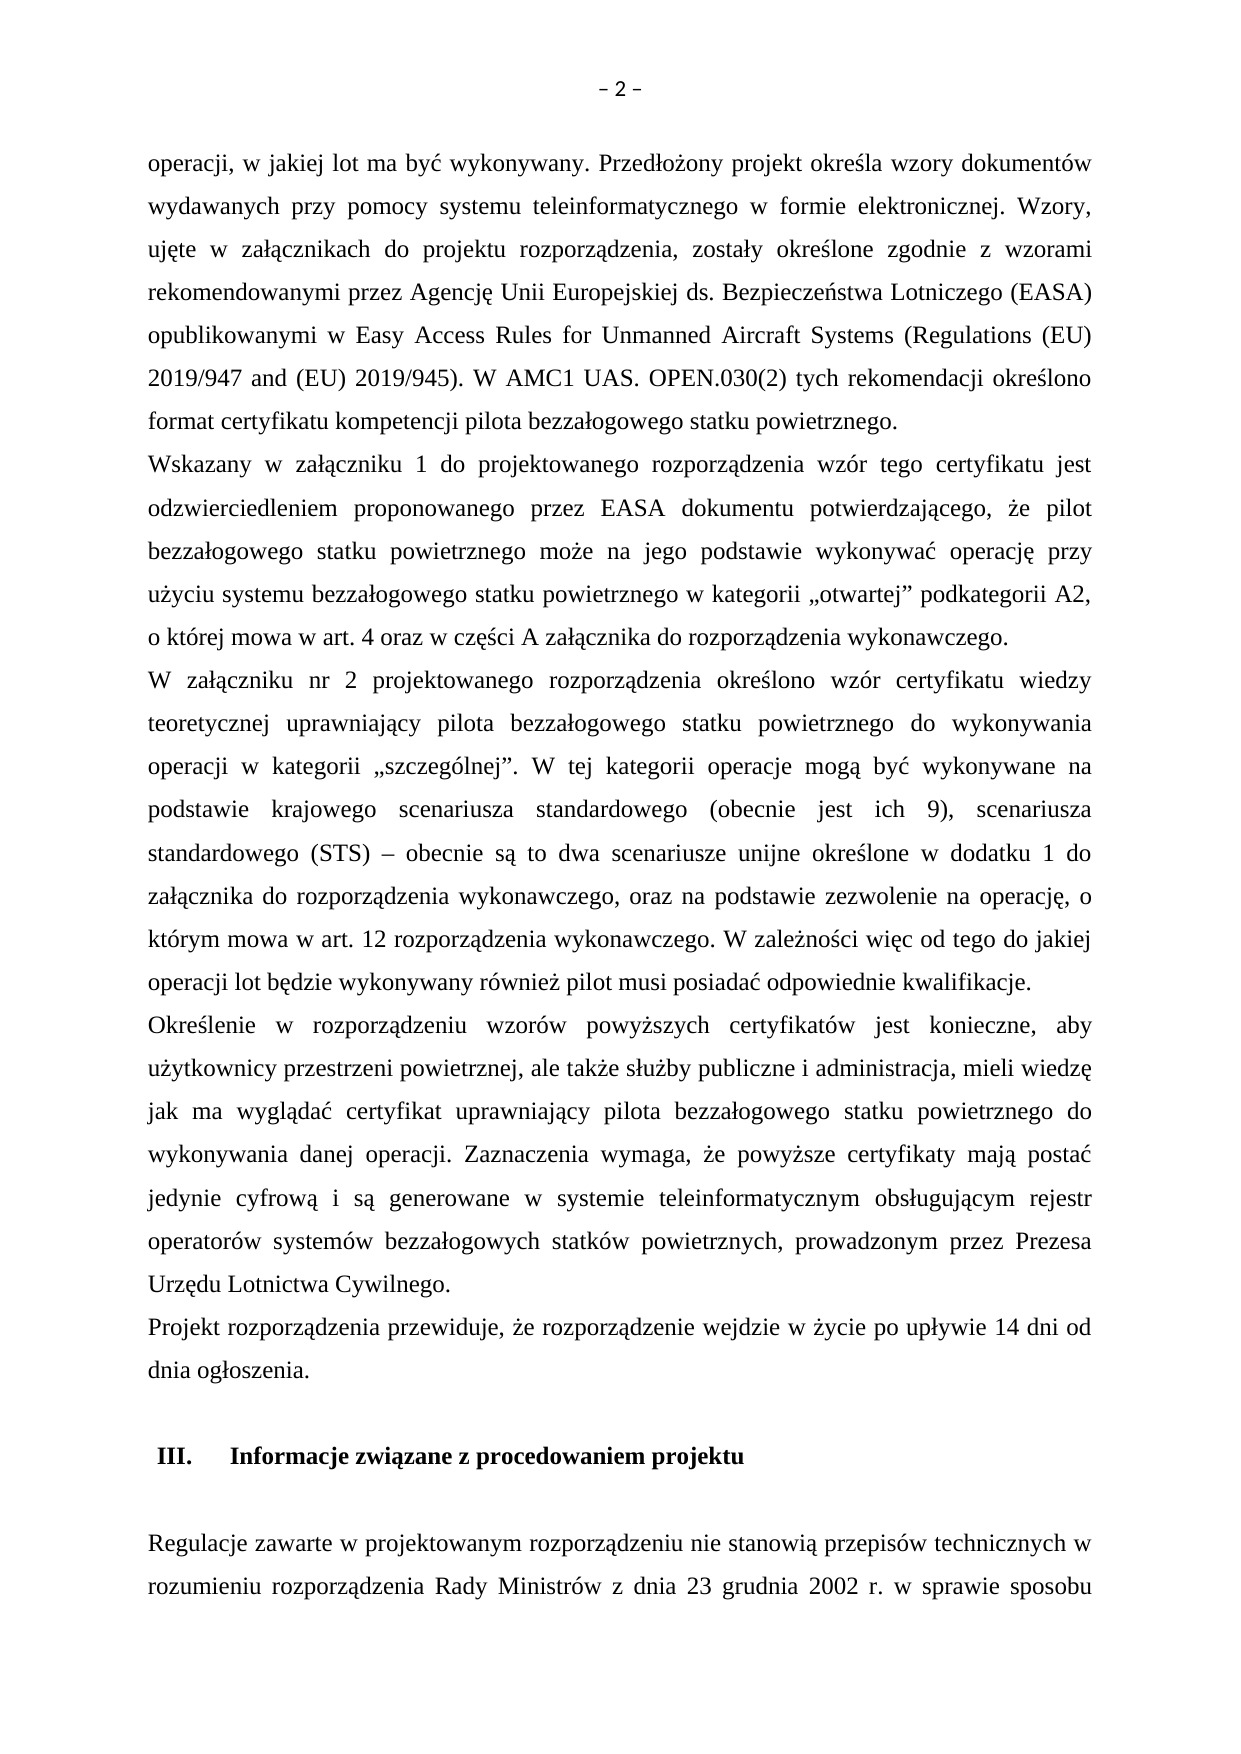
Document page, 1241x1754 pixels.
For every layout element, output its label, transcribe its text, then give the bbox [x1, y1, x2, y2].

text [148, 148, 1093, 435]
text Określenie w rozporządzeniu wzorów powyższych certyfikatów jest konieczne, aby użytkownicy przestrzeni powietrznej, ale także służby publiczne i administracja, mieli wiedzę jak ma wyglądać certyfikat uprawniający pilota bezzałogowego statku powietrznego do wykonywania danej operacji. Zaznaczenia wymaga, że powyższe certyfikaty mają postać jedynie cyfrową i są generowane w systemie teleinformatycznym obsługującym rejestr operatorów systemów bezzałogowych statków powietrznych, prowadzonym przez Prezesa Urzędu Lotnictwa Cywilnego. [148, 1010, 1093, 1298]
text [148, 1528, 1093, 1599]
text Wskazany w załączniku 1 do projektowanego rozporządzenia wzór tego certyfikatu jest odzwierciedleniem proponowanego przez EASA dokumentu potwierdzającego, że pilot bezzałogowego statku powietrznego może na jego podstawie wykonywać operację przy użyciu systemu bezzałogowego statku powietrznego w kategorii „otwartej” podkategorii A2, o której mowa w art. 4 oraz w części A załącznika do rozporządzenia wykonawczego. [148, 449, 1093, 651]
list Informacje związane z procedowaniem projektu [192, 1441, 1093, 1470]
text W załączniku nr 2 projektowanego rozporządzenia określono wzór certyfikatu wiedzy teoretycznej uprawniający pilota bezzałogowego statku powietrznego do wykonywania operacji w kategorii „szczególnej”. W tej kategorii operacje mogą być wykonywane na podstawie krajowego scenariusza standardowego (obecnie jest ich 9), scenariusza standardowego (STS) – obecnie są to dwa scenariusze unijne określone w dodatku 1 do załącznika do rozporządzenia wykonawczego, oraz na podstawie zezwolenie na operację, o którym mowa w art. 12 rozporządzenia wykonawczego. W zależności więc od tego do jakiej operacji lot będzie wykonywany również pilot musi posiadać odpowiednie kwalifikacje. [148, 665, 1093, 996]
text Projekt rozporządzenia przewiduje, że rozporządzenie wejdzie w życie po upływie 14 dni od dnia ogłoszenia. [148, 1312, 1093, 1384]
